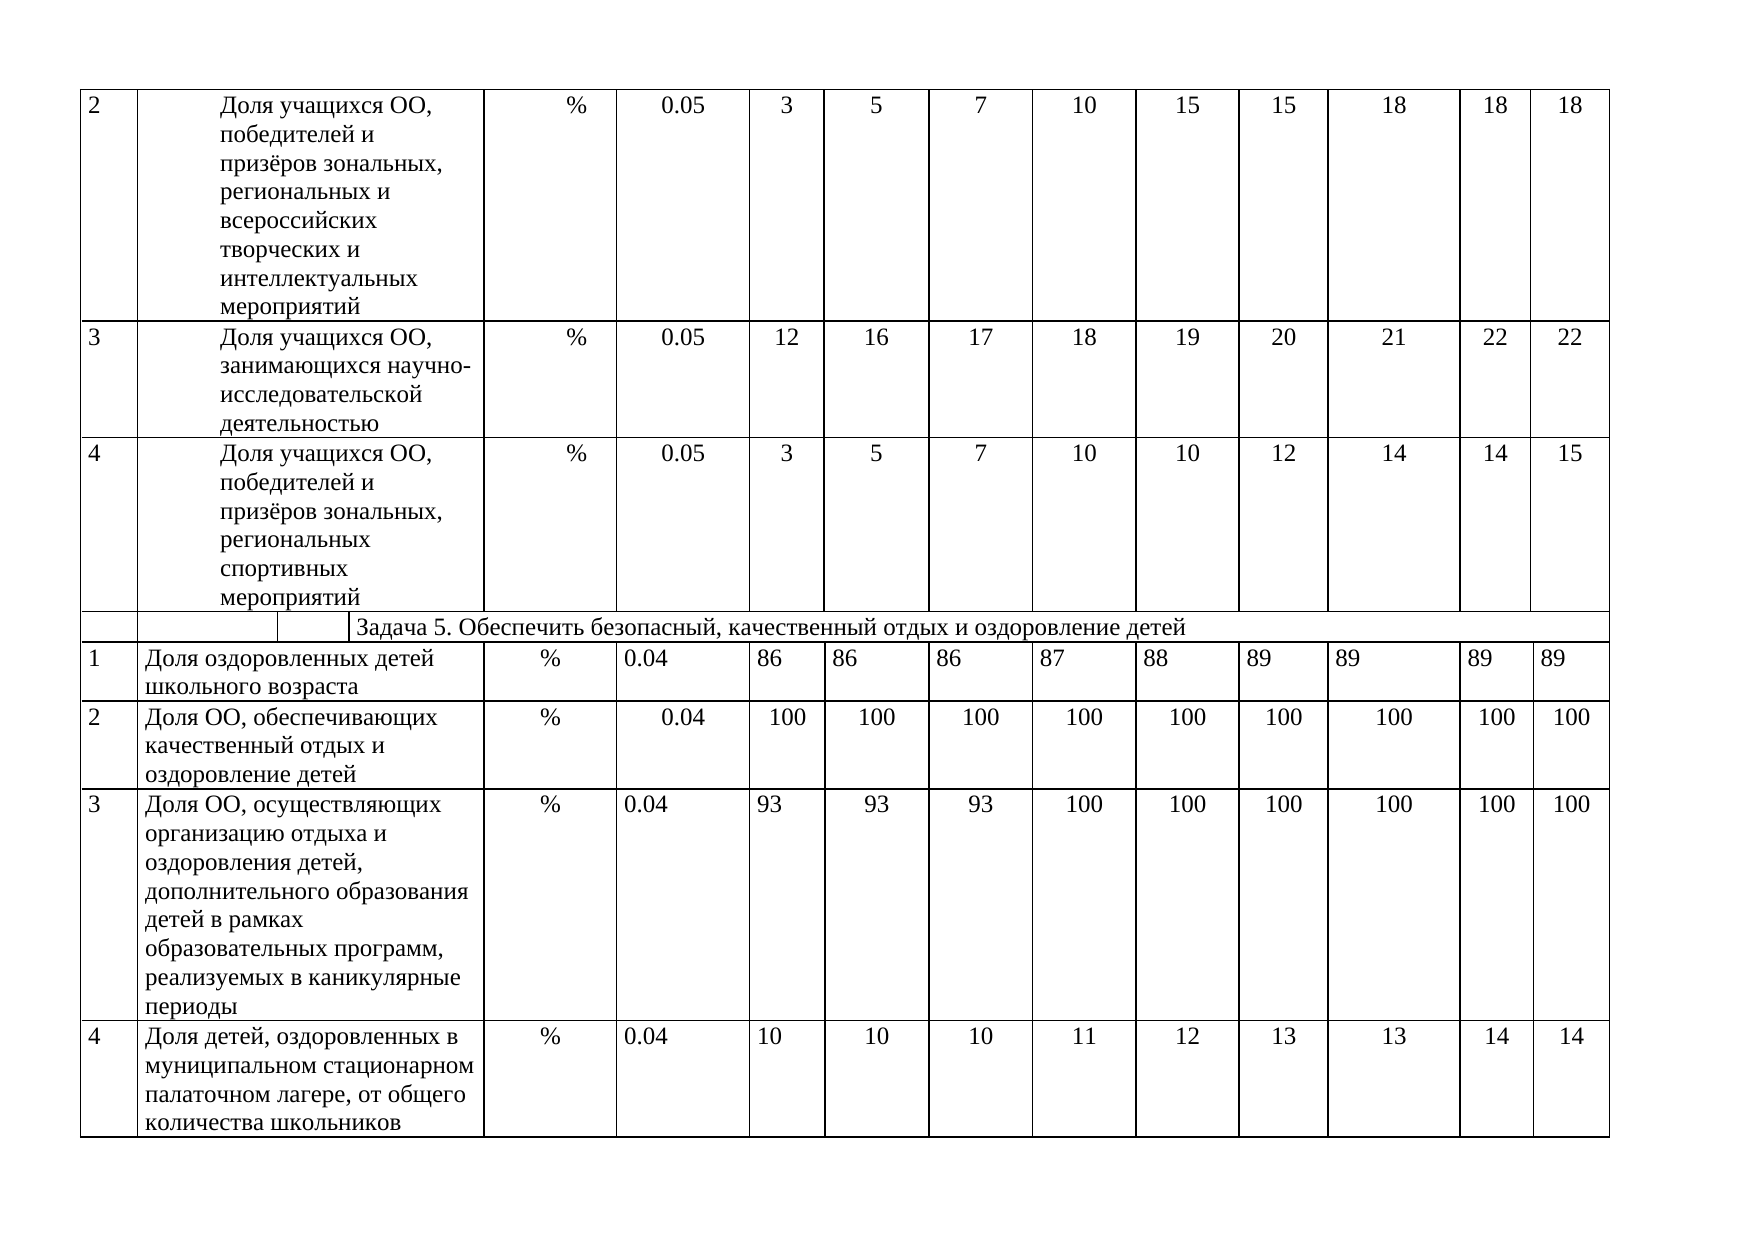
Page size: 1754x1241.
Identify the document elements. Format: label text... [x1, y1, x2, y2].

table_cell 4 [81, 1021, 137, 1136]
table_cell 14 [1461, 438, 1530, 611]
table_cell 2 [81, 90, 137, 320]
table_cell 89 [1329, 643, 1459, 700]
table_cell 13 [1240, 1021, 1327, 1136]
table_cell 100 [930, 702, 1032, 788]
table_cell Доля оздоровленных детей школьного возраста [138, 643, 483, 700]
table_cell 93 [930, 790, 1032, 1019]
table_cell 0.05 [617, 322, 749, 437]
table_cell 14 [1534, 1021, 1609, 1136]
table_cell 10 [1033, 90, 1135, 320]
table_cell 89 [1534, 643, 1609, 700]
table_cell 20 [1240, 322, 1327, 437]
table_cell 7 [930, 90, 1032, 320]
table_cell 22 [1531, 322, 1609, 437]
table_cell 100 [1534, 790, 1609, 1019]
table_cell 100 [1033, 790, 1135, 1019]
table_cell 15 [1240, 90, 1327, 320]
table_cell 10 [1137, 438, 1238, 611]
table_cell 15 [1137, 90, 1238, 320]
table_cell 7 [930, 438, 1032, 611]
table_cell 18 [1531, 90, 1609, 320]
table_cell 100 [1240, 702, 1327, 788]
table_cell 100 [1137, 790, 1238, 1019]
table_cell 13 [1329, 1021, 1459, 1136]
table_cell 0.04 [617, 1021, 749, 1136]
table_cell 3 [81, 789, 137, 1019]
table_cell 18 [1033, 322, 1135, 437]
table_cell 10 [750, 1021, 824, 1136]
table_cell 3 [750, 438, 823, 611]
table_cell % [485, 90, 616, 320]
table_cell 10 [930, 1021, 1032, 1136]
table_cell 100 [1534, 702, 1609, 788]
table_cell 86 [930, 643, 1032, 700]
table_cell 5 [825, 438, 928, 611]
table_cell 1 [81, 642, 137, 700]
table_cell 10 [826, 1021, 928, 1136]
table_cell 18 [1461, 90, 1530, 320]
table_cell Доля детей, оздоровленных в муниципальном стационарном палаточном лагере, от общего количества школьников [138, 1021, 483, 1136]
table_cell 16 [825, 322, 928, 437]
table_cell [278, 612, 348, 641]
table_cell Доля учащихся ОО, победителей и призёров зональных, региональных и всероссийских творческих и интеллектуальных мероприятий [138, 90, 483, 320]
table_cell % [485, 438, 616, 611]
table_cell 100 [1137, 702, 1238, 788]
table_cell 10 [1033, 438, 1135, 611]
table_cell 100 [826, 702, 928, 788]
table_cell 0.05 [617, 438, 749, 611]
table_cell 17 [930, 322, 1032, 437]
table_cell Доля учащихся ОО, занимающихся научно-исследовательской деятельностью [138, 322, 483, 437]
table_cell 4 [81, 438, 137, 611]
table_cell 93 [826, 790, 928, 1019]
table_cell % [485, 702, 616, 788]
table_cell 0.04 [617, 643, 749, 700]
table_cell 15 [1531, 438, 1609, 611]
table_cell 14 [1329, 438, 1459, 611]
table_cell 100 [1329, 790, 1459, 1019]
table_cell 86 [750, 643, 824, 700]
table_cell 5 [825, 90, 928, 320]
table_cell 89 [1240, 643, 1327, 700]
table_cell 12 [1137, 1021, 1238, 1136]
table_cell 0.04 [617, 790, 749, 1019]
table_cell 0.05 [617, 90, 749, 320]
table_cell 93 [750, 790, 824, 1019]
table_cell 0.04 [617, 702, 749, 788]
table_cell 100 [750, 702, 824, 788]
table_cell 100 [1461, 702, 1533, 788]
table_cell 22 [1461, 322, 1530, 437]
table_cell 3 [750, 90, 823, 320]
table_cell 100 [1033, 702, 1135, 788]
table_cell 12 [750, 322, 823, 437]
table_cell 19 [1137, 322, 1238, 437]
table_cell 11 [1033, 1021, 1135, 1136]
table_cell % [485, 790, 616, 1019]
table_cell 86 [826, 643, 928, 700]
table_cell % [485, 643, 616, 700]
table_cell 12 [1240, 438, 1327, 611]
table_cell 87 [1033, 643, 1135, 700]
table_cell Доля ОО, обеспечивающих качественный отдых и оздоровление детей [138, 702, 483, 788]
table_cell 21 [1329, 322, 1459, 437]
table_cell 100 [1461, 790, 1533, 1019]
table_cell Доля учащихся ОО, победителей и призёров зональных, региональных спортивных мероприятий [138, 438, 483, 611]
table_cell 88 [1137, 643, 1238, 700]
table_cell Доля ОО, осуществляющих организацию отдыха и оздоровления детей, дополнительного образования детей в рамках образовательных программ, реализуемых в каникулярные периоды [138, 790, 483, 1019]
table_cell 89 [1461, 643, 1533, 700]
table_cell [81, 612, 137, 641]
table_cell % [485, 1021, 616, 1136]
table_cell [138, 612, 277, 641]
table_cell 2 [81, 701, 137, 788]
table_cell 100 [1329, 702, 1459, 788]
table_cell 14 [1461, 1021, 1533, 1136]
table_cell 18 [1329, 90, 1459, 320]
table_cell % [485, 322, 616, 437]
table_cell 100 [1240, 790, 1327, 1019]
table_cell 3 [81, 321, 137, 437]
table_cell Задача 5. Обеспечить безопасный, качественный отдых и оздоровление детей [350, 612, 1609, 641]
